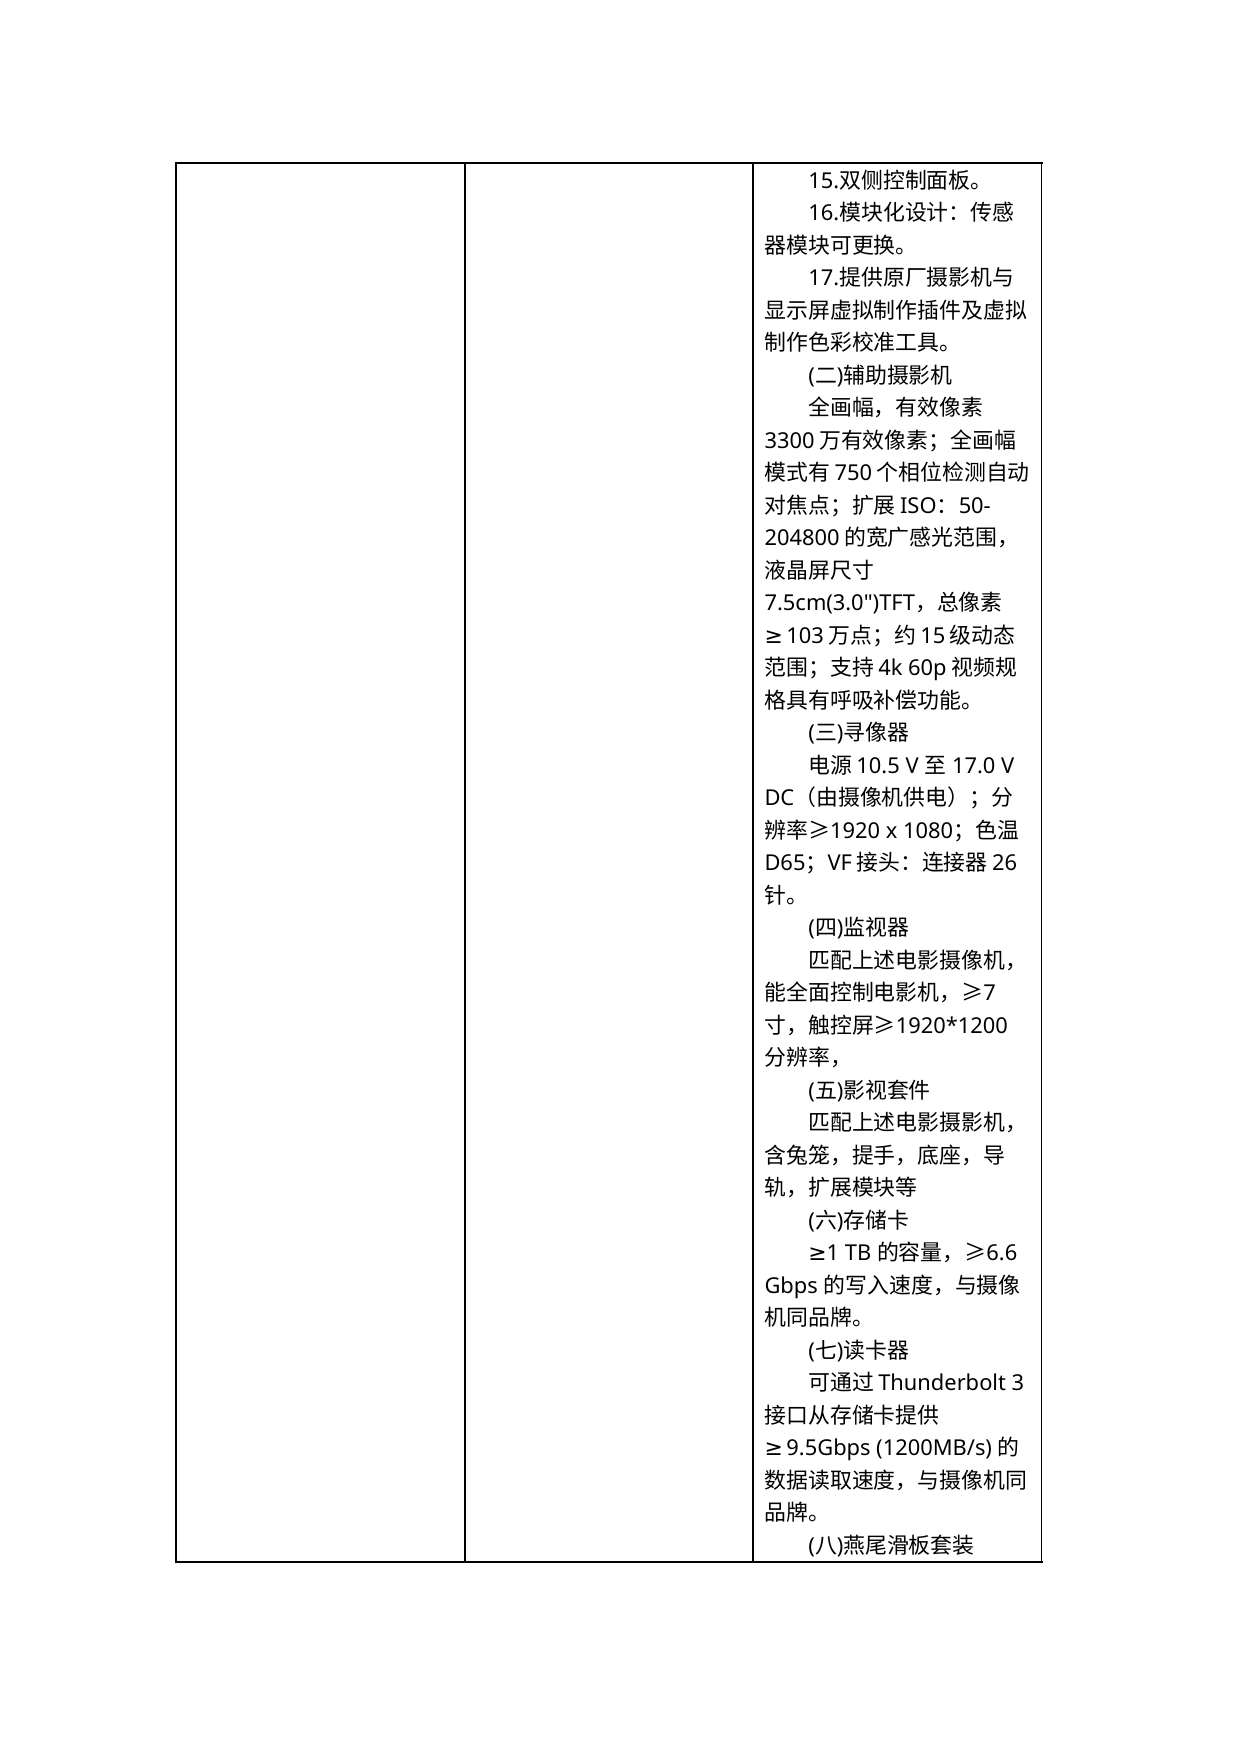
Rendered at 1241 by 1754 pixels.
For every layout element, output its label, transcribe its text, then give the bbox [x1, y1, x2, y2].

table_cell [466, 164, 752, 1561]
table_cell 1 [177, 164, 464, 1561]
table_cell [754, 164, 1041, 1561]
